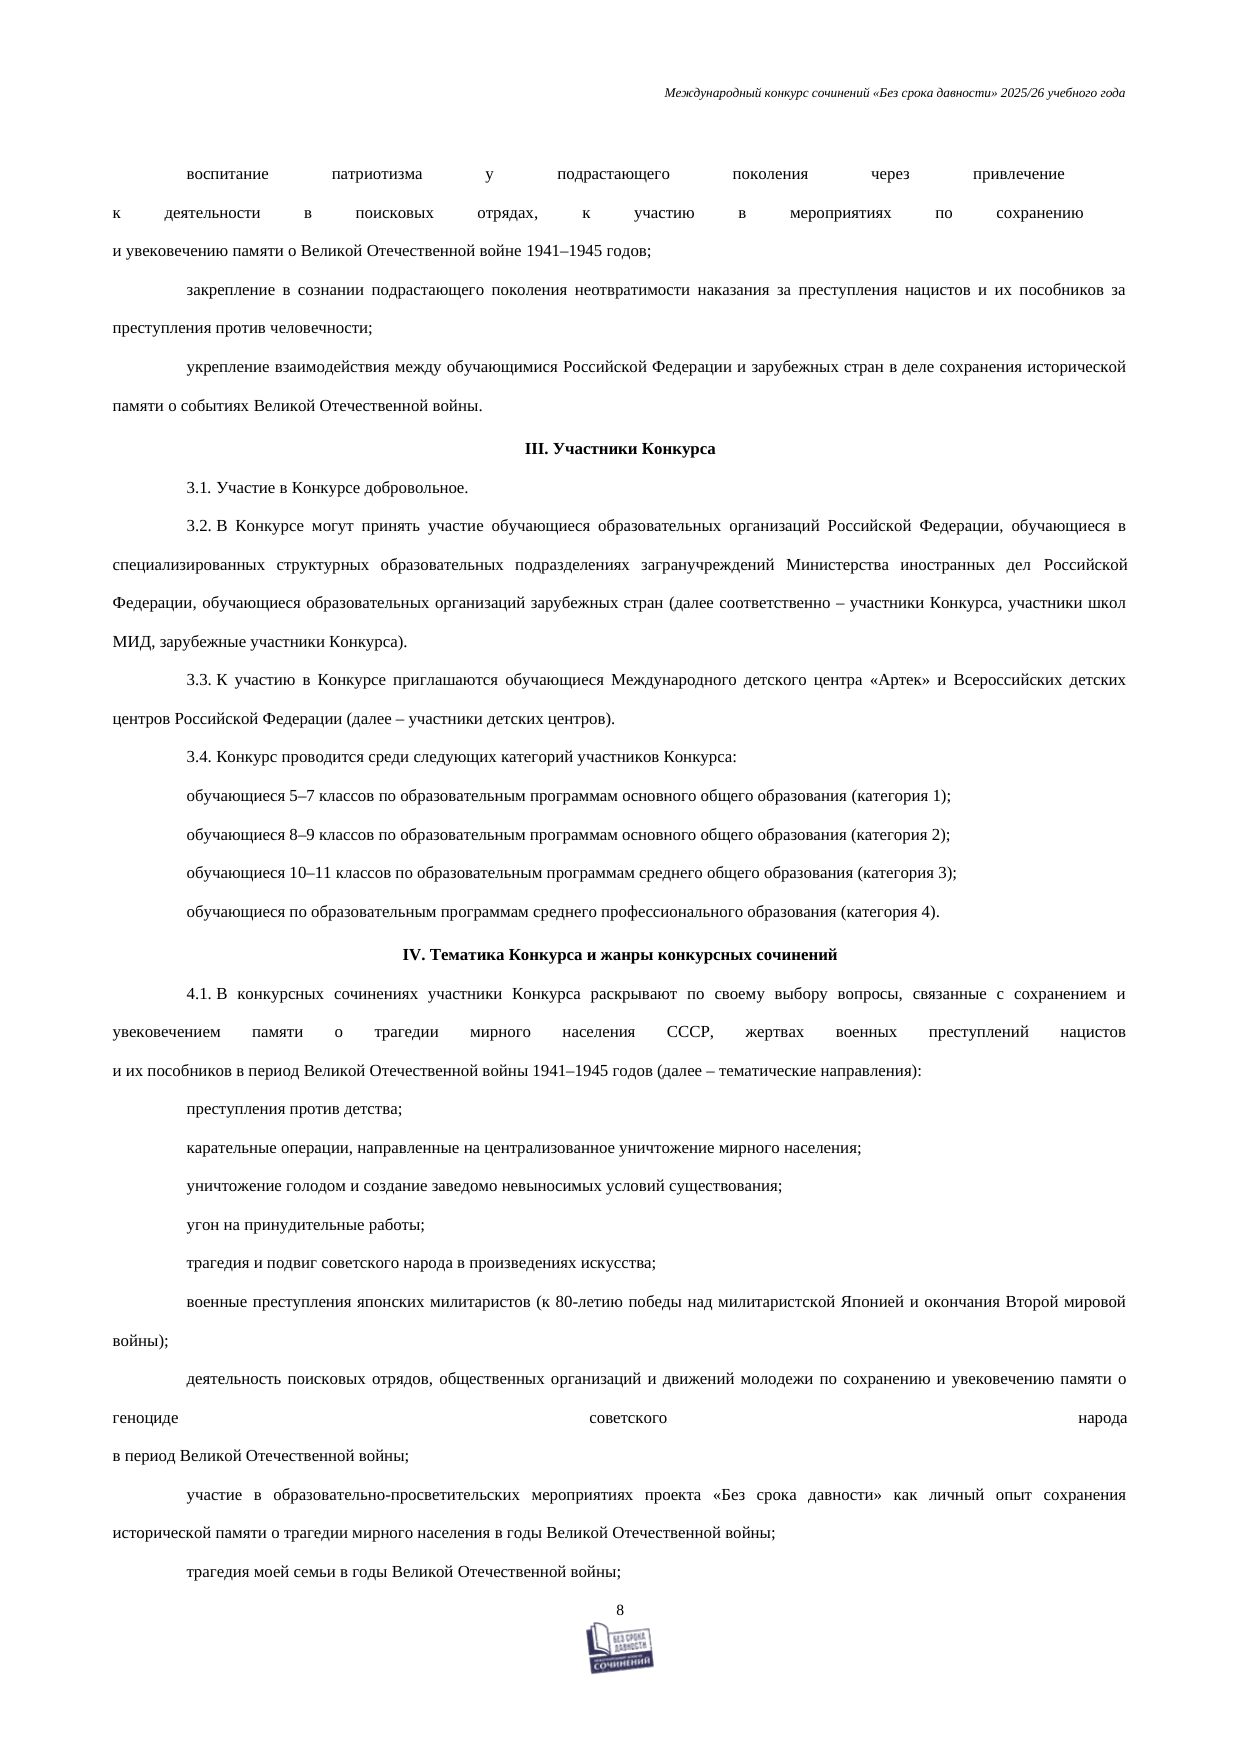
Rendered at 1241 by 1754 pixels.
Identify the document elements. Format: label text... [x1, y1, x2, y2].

text трагедия моей семьи в годы Великой Отечественной войны; [112, 1547, 1128, 1581]
text 3.3. К участию в Конкурсе приглашаются обучающиеся Международного детского центра «Артек» и Всероссийских детских центров Российской Федерации (далее – участники детских центров). [112, 656, 1128, 728]
text IV. Тематика Конкурса и жанры конкурсных сочинений [112, 931, 1128, 964]
text укрепление взаимодействия между обучающимися Российской Федерации и зарубежных стран в деле сохранения исторической памяти о событиях Великой Отечественной войны. [112, 343, 1128, 415]
text обучающиеся 10–11 классов по образовательным программам среднего общего образования (категория 3); [112, 849, 1128, 882]
text воспитание патриотизма у подрастающего поколения через привлечение к деятельности в поисковых отрядах, к участию в мероприятиях по сохранению и увековечению памяти о Великой Отечественной войне 1941–1945 годов; [112, 150, 1128, 261]
text закрепление в сознании подрастающего поколения неотвратимости наказания за преступления нацистов и их пособников за преступления против человечности; [112, 266, 1128, 338]
text военные преступления японских милитаристов (к 80-летию победы над милитаристской Японией и окончания Второй мировой войны); [112, 1278, 1128, 1350]
text III. Участники Конкурса [112, 425, 1128, 458]
text обучающиеся 5–7 классов по образовательным программам основного общего образования (категория 1); [112, 772, 1128, 805]
text трагедия и подвиг советского народа в произведениях искусства; [112, 1239, 1128, 1273]
text преступления против детства; [112, 1085, 1128, 1118]
text уничтожение голодом и создание заведомо невыносимых условий существования; [112, 1162, 1128, 1196]
text 3.4. Конкурс проводится среди следующих категорий участников Конкурса: [112, 733, 1128, 767]
picture [572, 1619, 668, 1681]
text обучающиеся по образовательным программам среднего профессионального образования (категория 4). [112, 887, 1128, 921]
text 3.1. Участие в Конкурсе добровольное. [112, 463, 1128, 497]
text 3.2. В Конкурсе могут принять участие обучающиеся образовательных организаций Российской Федерации, обучающиеся в специализированных структурных образовательных подразделениях загранучреждений Министерства иностранных дел Российской Федерации, обучающиеся образовательных организаций зарубежных стран (далее соответственно – участники Конкурса, участники школ МИД, зарубежные участники Конкурса). [112, 502, 1128, 651]
text карательные операции, направленные на централизованное уничтожение мирного населения; [112, 1123, 1128, 1157]
text деятельность поисковых отрядов, общественных организаций и движений молодежи по сохранению и увековечению памяти о геноциде советского народа в период Великой Отечественной войны; [112, 1355, 1128, 1465]
text 4.1. В конкурсных сочинениях участники Конкурса раскрывают по своему выбору вопросы, связанные с сохранением и увековечением памяти о трагедии мирного населения СССР, жертвах военных преступлений нацистов и их пособников в период Великой Отечественной войны 1941–1945 годов (далее – тематические направления): [112, 969, 1128, 1080]
text обучающиеся 8–9 классов по образовательным программам основного общего образования (категория 2); [112, 810, 1128, 844]
text участие в образовательно-просветительских мероприятиях проекта «Без срока давности» как личный опыт сохранения исторической памяти о трагедии мирного населения в годы Великой Отечественной войны; [112, 1470, 1128, 1542]
text угон на принудительные работы; [112, 1201, 1128, 1234]
